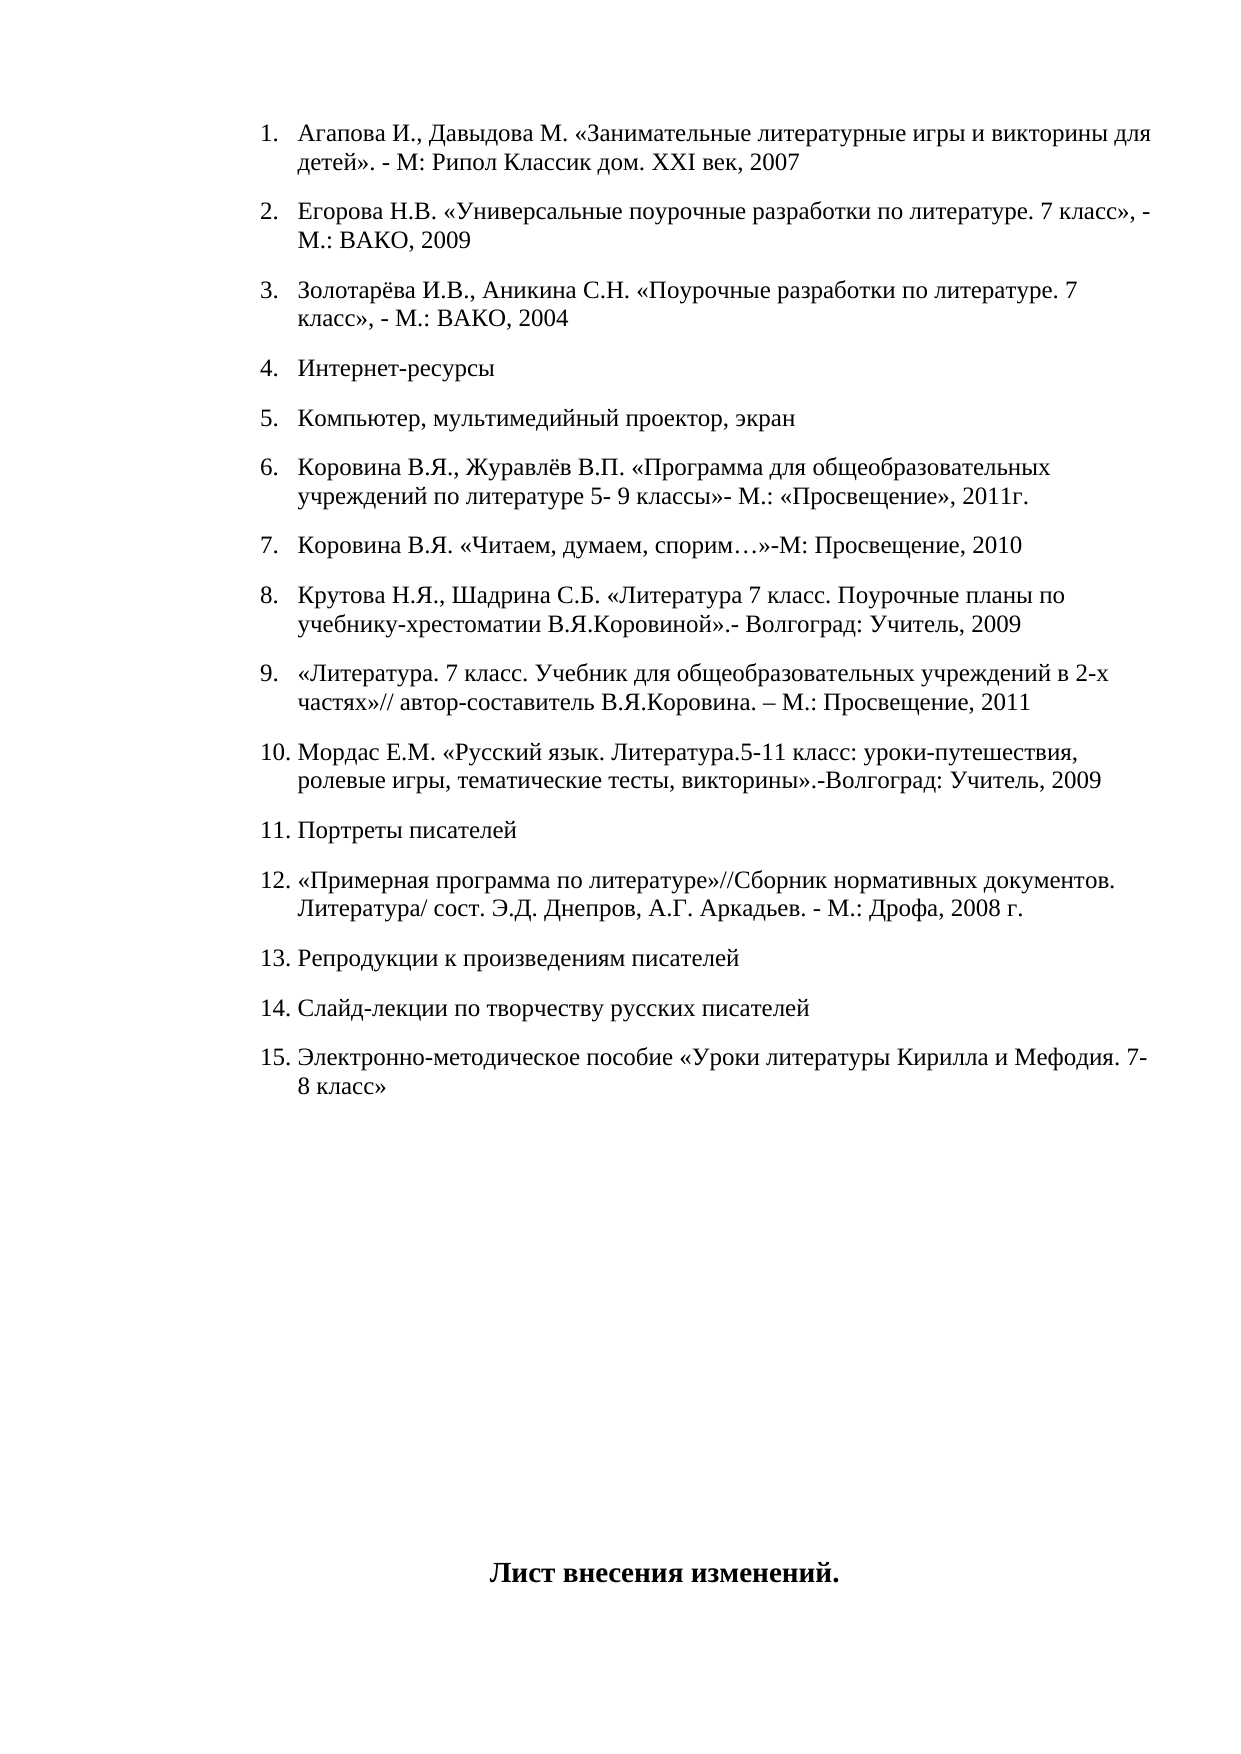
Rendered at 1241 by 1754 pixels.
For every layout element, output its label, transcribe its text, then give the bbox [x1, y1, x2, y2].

text Лист внесения изменений. [177, 1556, 1152, 1589]
list Репродукции к произведениям писателей [260, 943, 1152, 972]
list Коровина В.Я. «Читаем, думаем, спорим…»-М: Просвещение, 2010 [260, 531, 1152, 559]
list Агапова И., Давыдова М. «Занимательные литературные игры и викторины для детей». - М: Рипол Классик дом. XXI век, 2007 [260, 118, 1152, 176]
list Коровина В.Я., Журавлёв В.П. «Программа для общеобразовательных учреждений по литературе 5- 9 классы»- М.: «Просвещение», 2011г. [260, 452, 1152, 510]
list «Примерная программа по литературе»//Сборник нормативных документов. Литература/ сост. Э.Д. Днепров, А.Г. Аркадьев. - М.: Дрофа, 2008 г. [260, 865, 1152, 922]
list Слайд-лекции по творчеству русских писателей [260, 993, 1152, 1021]
list Портреты писателей [260, 815, 1152, 844]
list «Литература. 7 класс. Учебник для общеобразовательных учреждений в 2-х частях»// автор-составитель В.Я.Коровина. – М.: Просвещение, 2011 [260, 658, 1152, 716]
list Крутова Н.Я., Шадрина С.Б. «Литература 7 класс. Поурочные планы по учебнику-хрестоматии В.Я.Коровиной».- Волгоград: Учитель, 2009 [260, 580, 1152, 638]
list Золотарёва И.В., Аникина С.Н. «Поурочные разработки по литературе. 7 класс», - М.: ВАКО, 2004 [260, 275, 1152, 332]
list Егорова Н.В. «Универсальные поурочные разработки по литературе. 7 класс», - М.: ВАКО, 2009 [260, 196, 1152, 254]
list Электронно-методическое пособие «Уроки литературы Кирилла и Мефодия. 7-8 класс» [260, 1042, 1152, 1100]
list Компьютер, мультимедийный проектор, экран [260, 403, 1152, 431]
list Интернет-ресурсы [260, 353, 1152, 382]
list Мордас Е.М. «Русский язык. Литература.5-11 класс: уроки-путешествия, ролевые игры, тематические тесты, викторины».-Волгоград: Учитель, 2009 [260, 737, 1152, 794]
